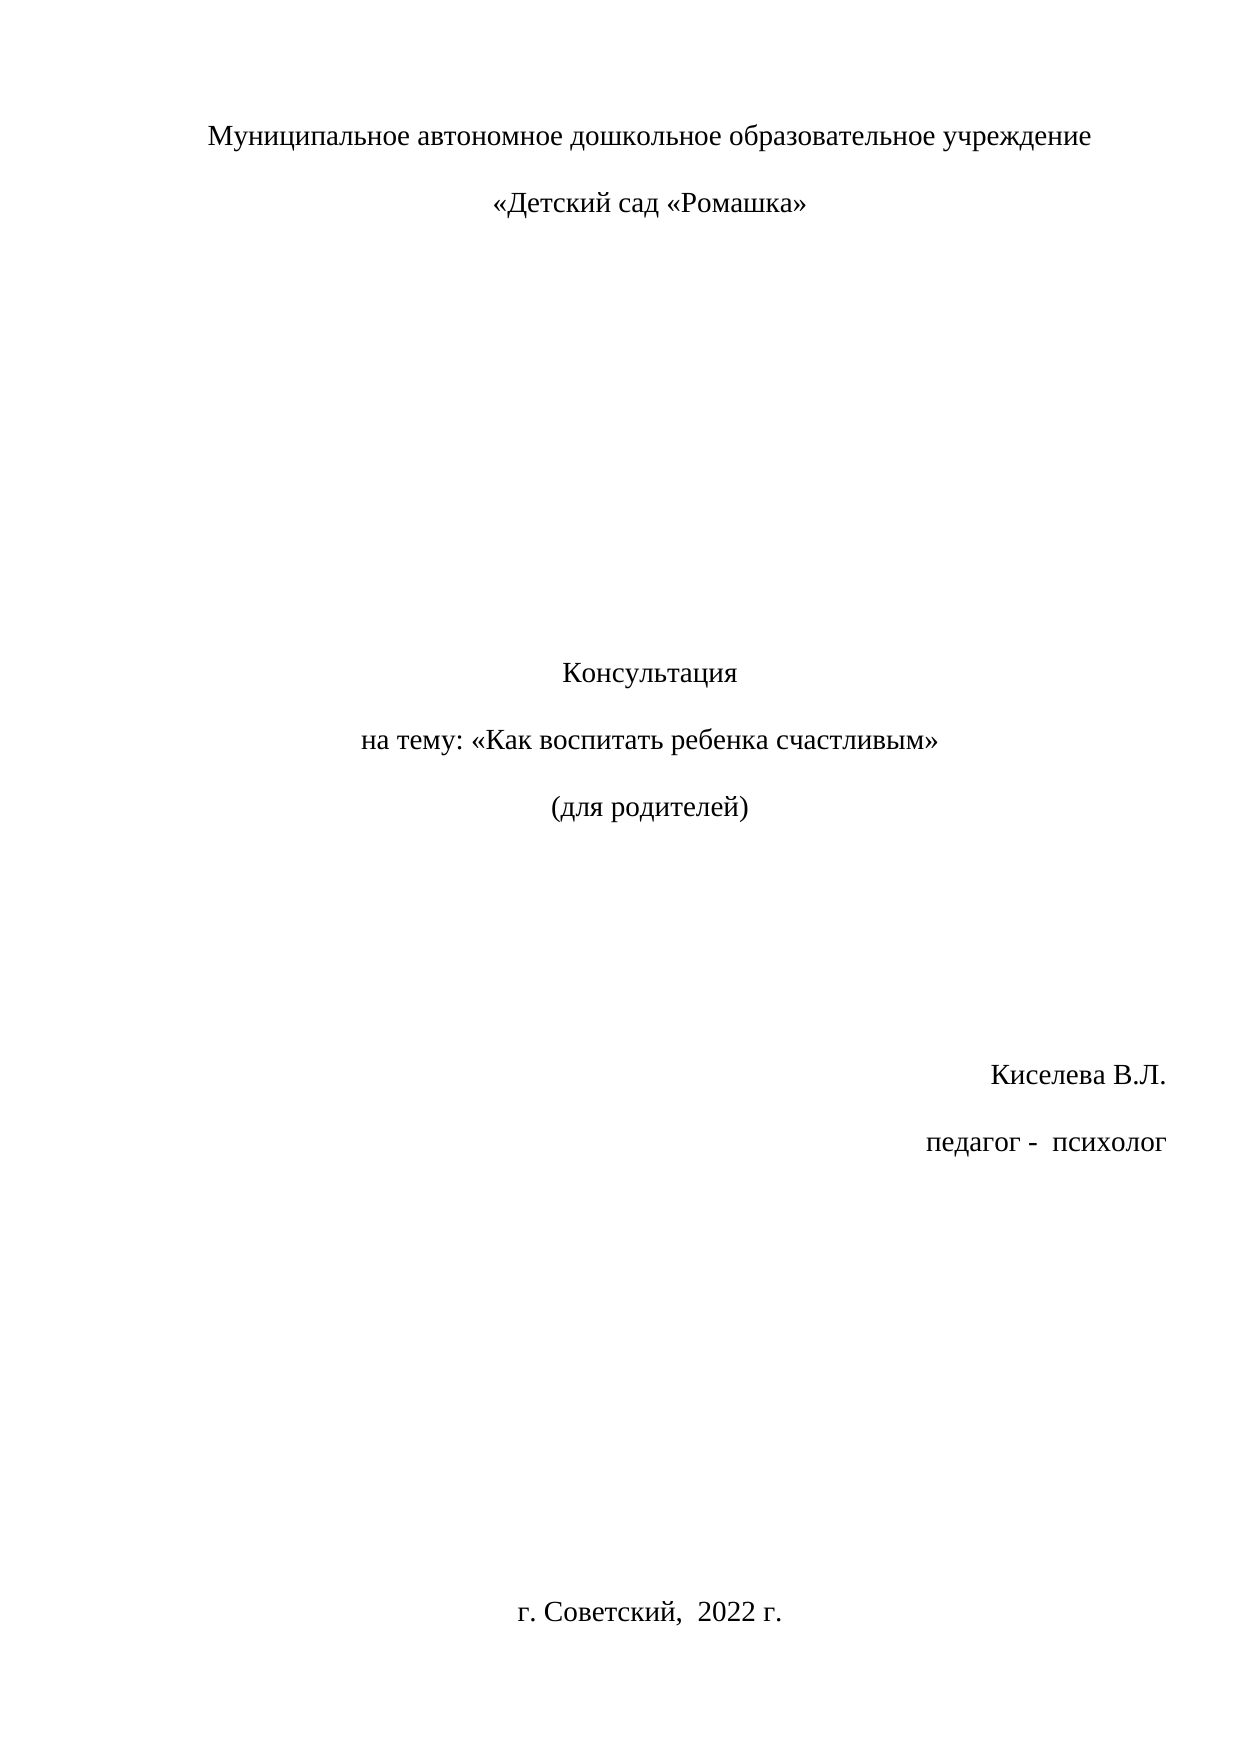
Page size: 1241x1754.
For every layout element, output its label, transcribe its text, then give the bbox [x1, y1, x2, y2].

text на тему: «Как воспитать ребенка счастливым» [133, 722, 1167, 755]
text педагог - психолог [133, 1124, 1167, 1158]
text «Детский сад «Ромашка» [133, 185, 1167, 219]
text г. Советский, 2022 г. [133, 1594, 1167, 1627]
text Муниципальное автономное дошкольное образовательное учреждение [133, 118, 1167, 152]
text Консультация [133, 655, 1167, 688]
text (для родителей) [133, 789, 1167, 822]
text Киселева В.Л. [133, 1057, 1167, 1091]
